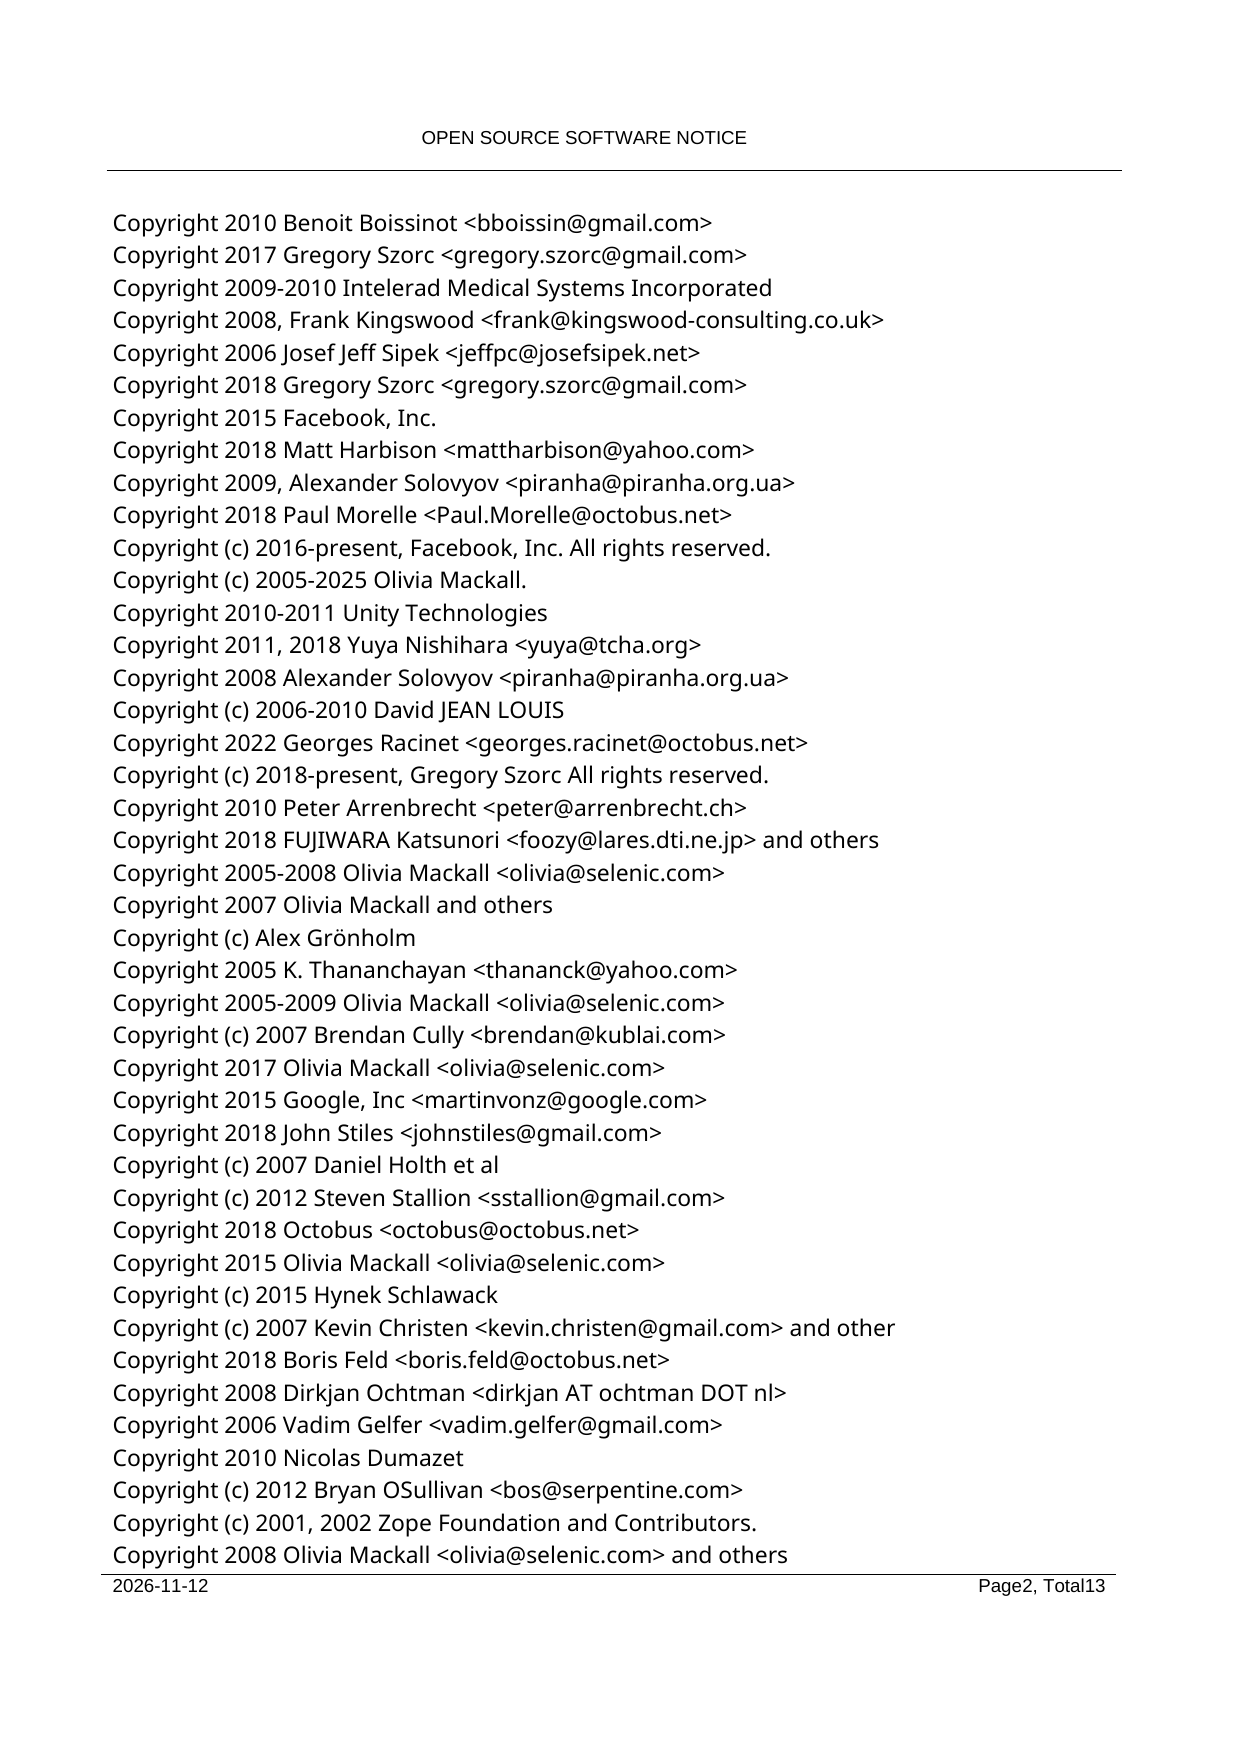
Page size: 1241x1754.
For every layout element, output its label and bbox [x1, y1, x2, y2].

text [112, 206, 1128, 1571]
